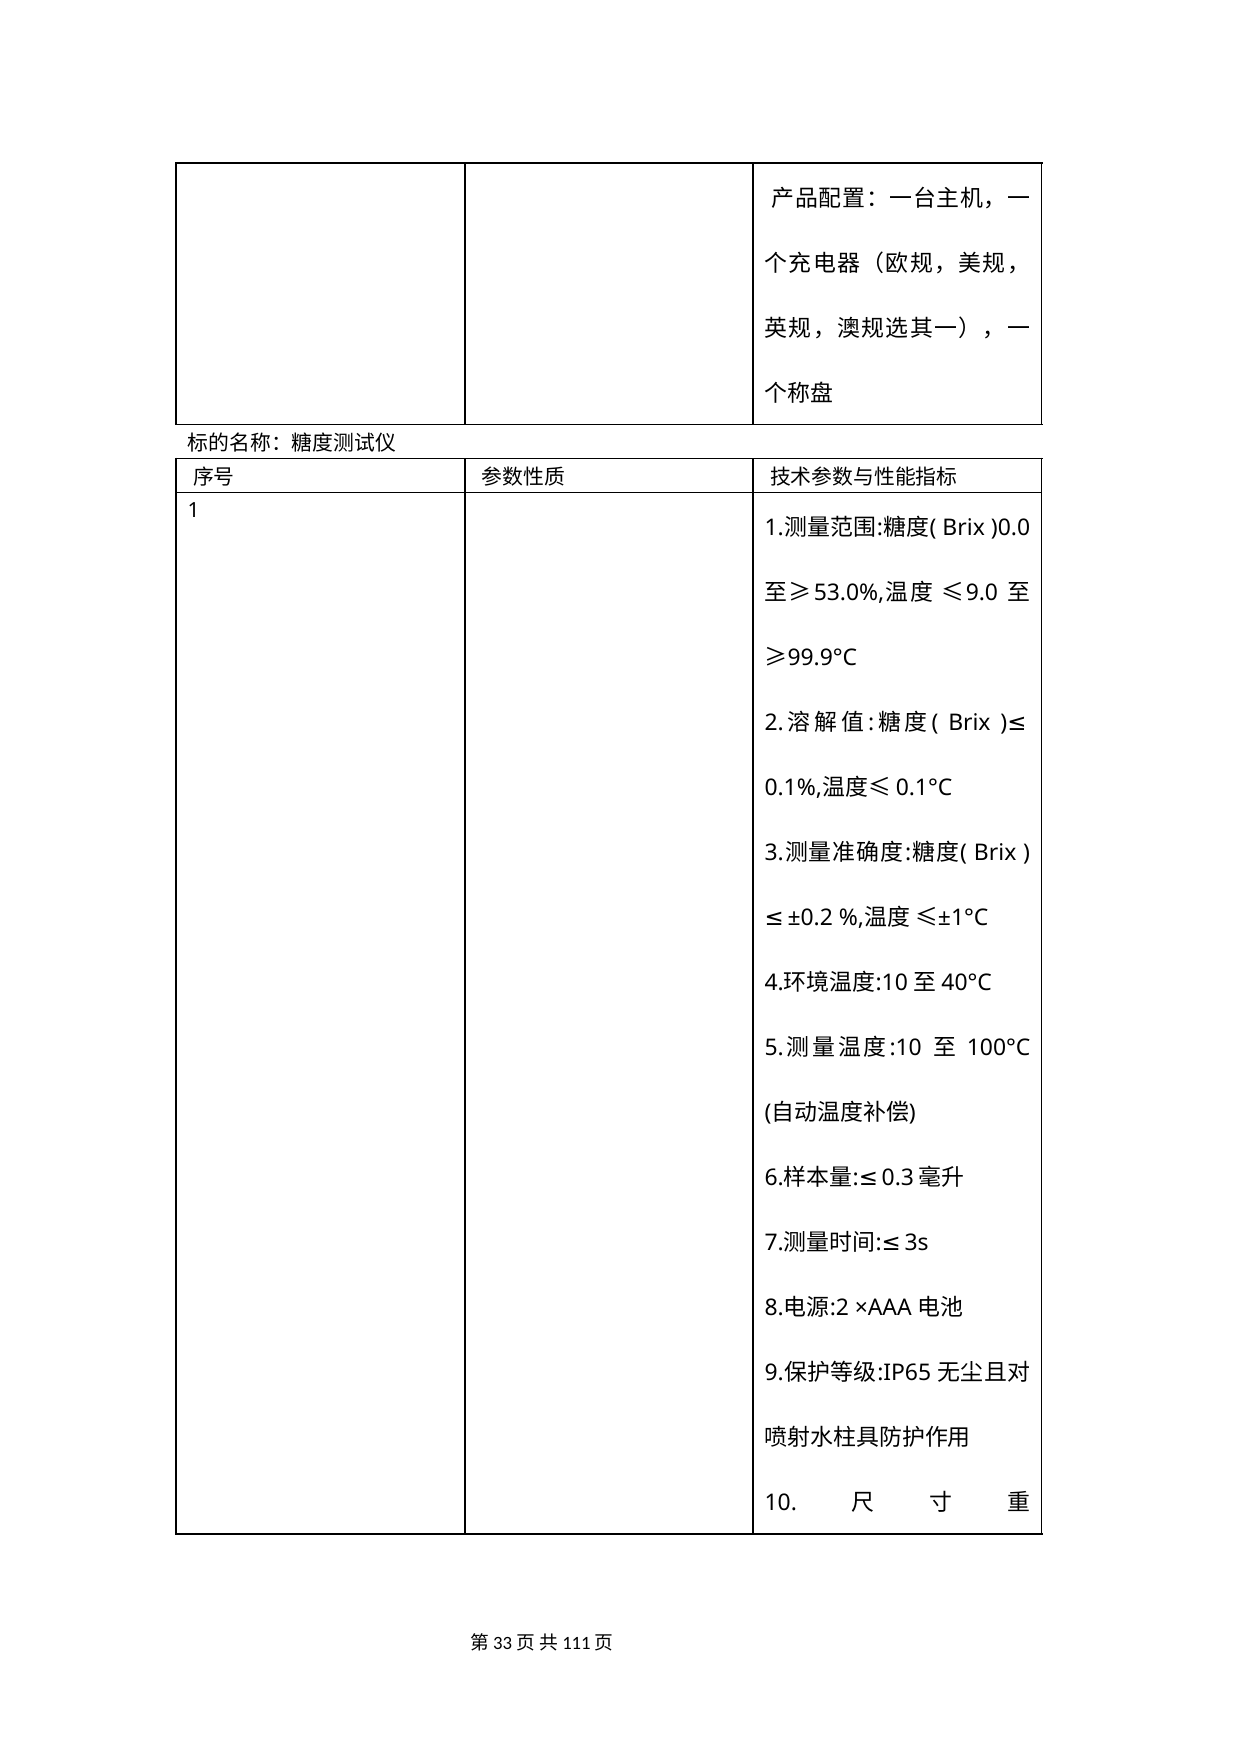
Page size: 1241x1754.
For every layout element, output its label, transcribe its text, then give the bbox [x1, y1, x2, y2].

text 标的名称：糖度测试仪 [187, 425, 1053, 458]
table_cell 1 [177, 493, 464, 1533]
table_header 序号 [177, 459, 464, 492]
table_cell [754, 493, 1041, 1533]
table_cell [466, 493, 752, 1533]
table_header 参数性质 [466, 459, 752, 492]
table_header 技术参数与性能指标 [754, 459, 1041, 492]
table_cell 1 [177, 164, 464, 423]
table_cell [754, 164, 1041, 423]
table_cell [466, 164, 752, 423]
